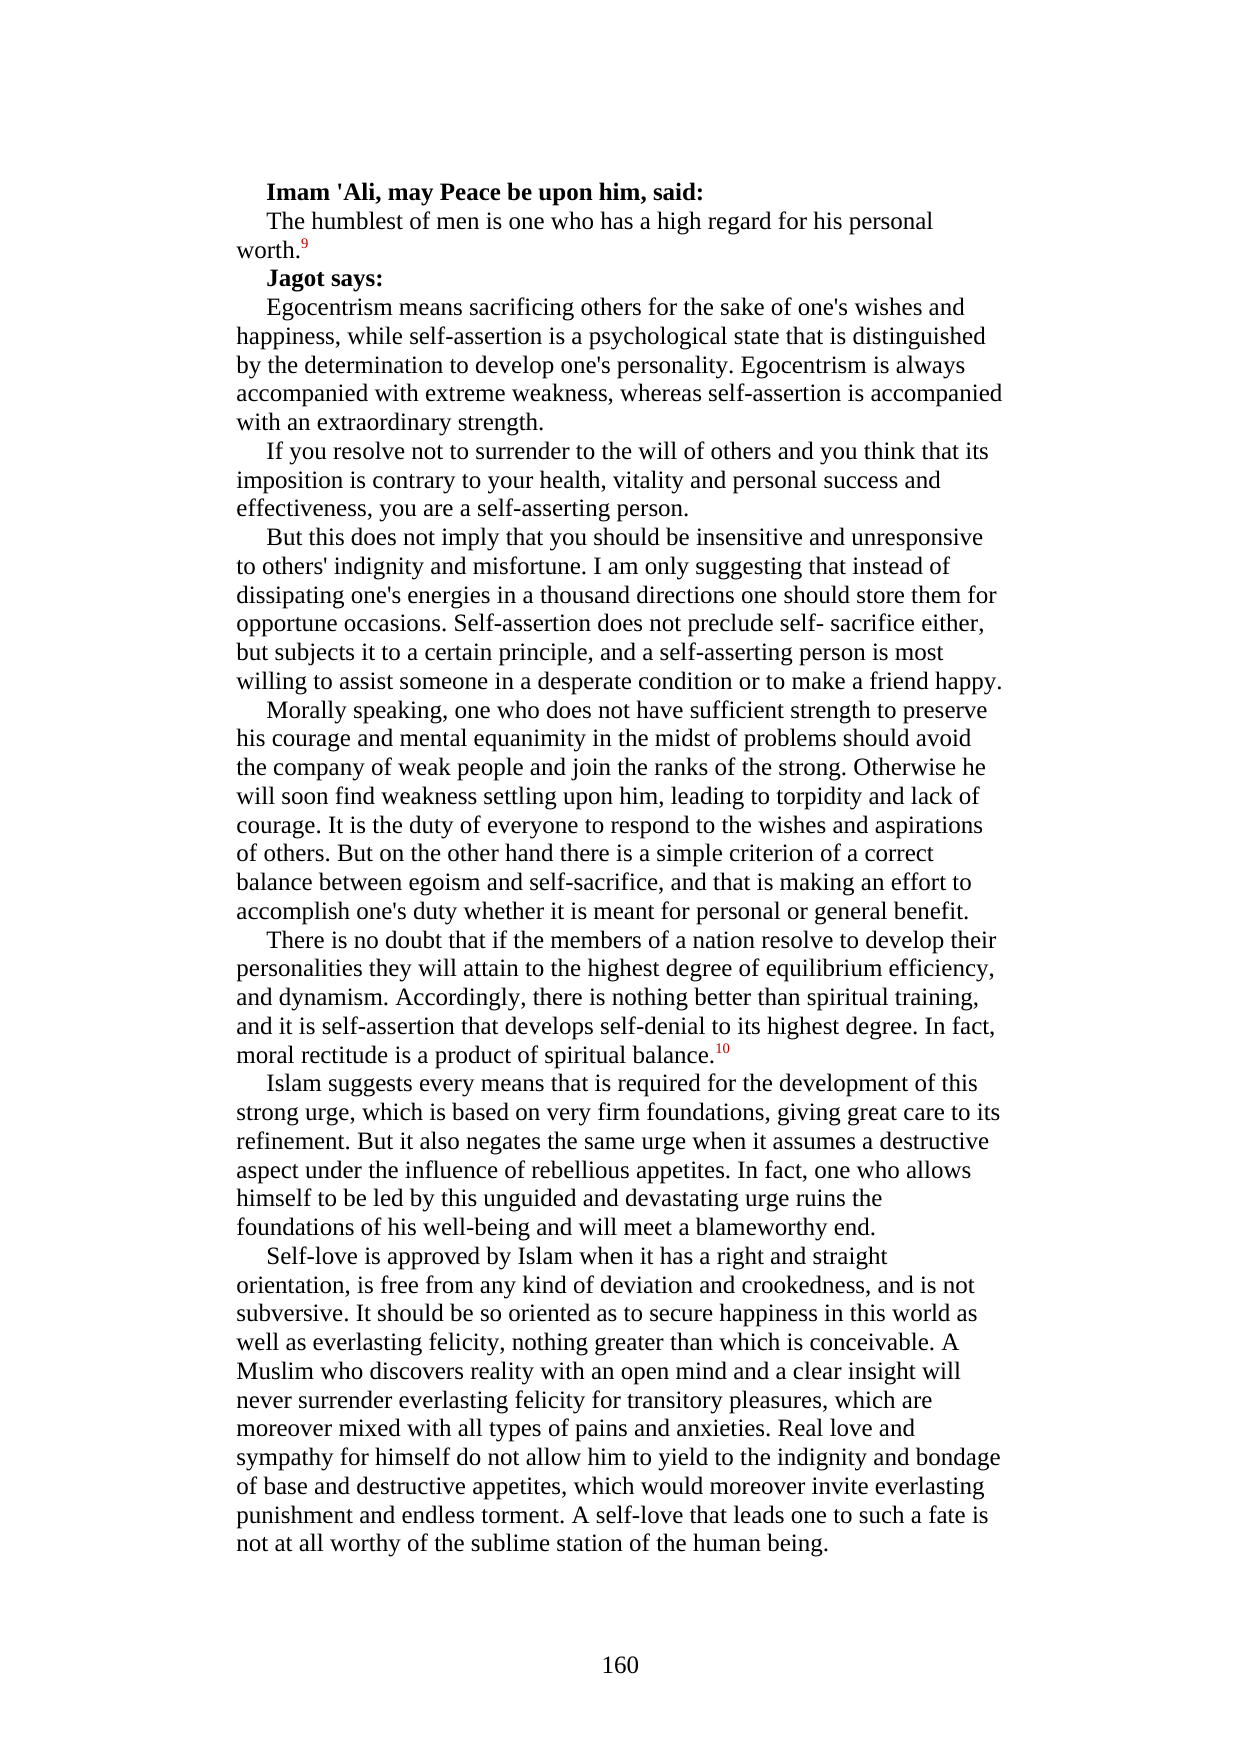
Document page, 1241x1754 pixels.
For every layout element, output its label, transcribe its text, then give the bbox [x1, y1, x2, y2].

text The humblest of men is one who has a high regard for his personal worth.9 [236, 206, 1004, 263]
text If you resolve not to surrender to the will of others and you think that its imposition is contrary to your health, vitality and personal success and effectiveness, you are a self-asserting person. [236, 436, 1004, 522]
text Morally speaking, one who does not have sufficient strength to preserve his courage and mental equanimity in the midst of problems should avoid the company of weak people and join the ranks of the strong. Otherwise he will soon find weakness settling upon him, leading to torpidity and lack of courage. It is the duty of everyone to respond to the wishes and aspirations of others. But on the other hand there is a simple criterion of a correct balance between egoism and self-sacrifice, and that is making an effort to accomplish one's duty whether it is meant for personal or general benefit. [236, 695, 1004, 925]
text There is no doubt that if the members of a nation resolve to develop their personalities they will attain to the highest degree of equilibrium efficiency, and dynamism. Accordingly, there is nothing better than spiritual training, and it is self-assertion that develops self-denial to its highest degree. In fact, moral rectitude is a product of spiritual balance.10 [236, 925, 1004, 1068]
text But this does not imply that you should be insensitive and unresponsive to others' indignity and misfortune. I am only suggesting that instead of dissipating one's energies in a thousand directions one should store them for opportune occasions. Self-assertion does not preclude self- sacrifice either, but subjects it to a certain principle, and a self-asserting person is most willing to assist someone in a desperate condition or to make a friend happy. [236, 522, 1004, 695]
text Imam 'Ali, may Peace be upon him, said: [236, 177, 1004, 206]
text Islam suggests every means that is required for the development of this strong urge, which is based on very firm foundations, giving great care to its refinement. But it also negates the same urge when it assumes a destructive aspect under the influence of rebellious appetites. In fact, one who allows himself to be led by this unguided and devastating urge ruins the foundations of his well-being and will meet a blameworthy end. [236, 1068, 1004, 1241]
text Self-love is approved by Islam when it has a right and straight orientation, is free from any kind of deviation and crookedness, and is not subversive. It should be so oriented as to secure happiness in this world as well as everlasting felicity, nothing greater than which is conceivable. A Muslim who discovers reality with an open mind and a clear insight will never surrender everlasting felicity for transitory pleasures, which are moreover mixed with all types of pains and anxieties. Real love and sympathy for himself do not allow him to yield to the indignity and bondage of base and destructive appetites, which would moreover invite everlasting punishment and endless torment. A self-love that leads one to such a fate is not at all worthy of the sublime station of the human being. [236, 1241, 1004, 1557]
text Jagot says: [236, 263, 1004, 292]
text Egocentrism means sacrificing others for the sake of one's wishes and happiness, while self-assertion is a psychological state that is distinguished by the determination to develop one's personality. Egocentrism is always accompanied with extreme weakness, whereas self-assertion is accompanied with an extraordinary strength. [236, 292, 1004, 436]
